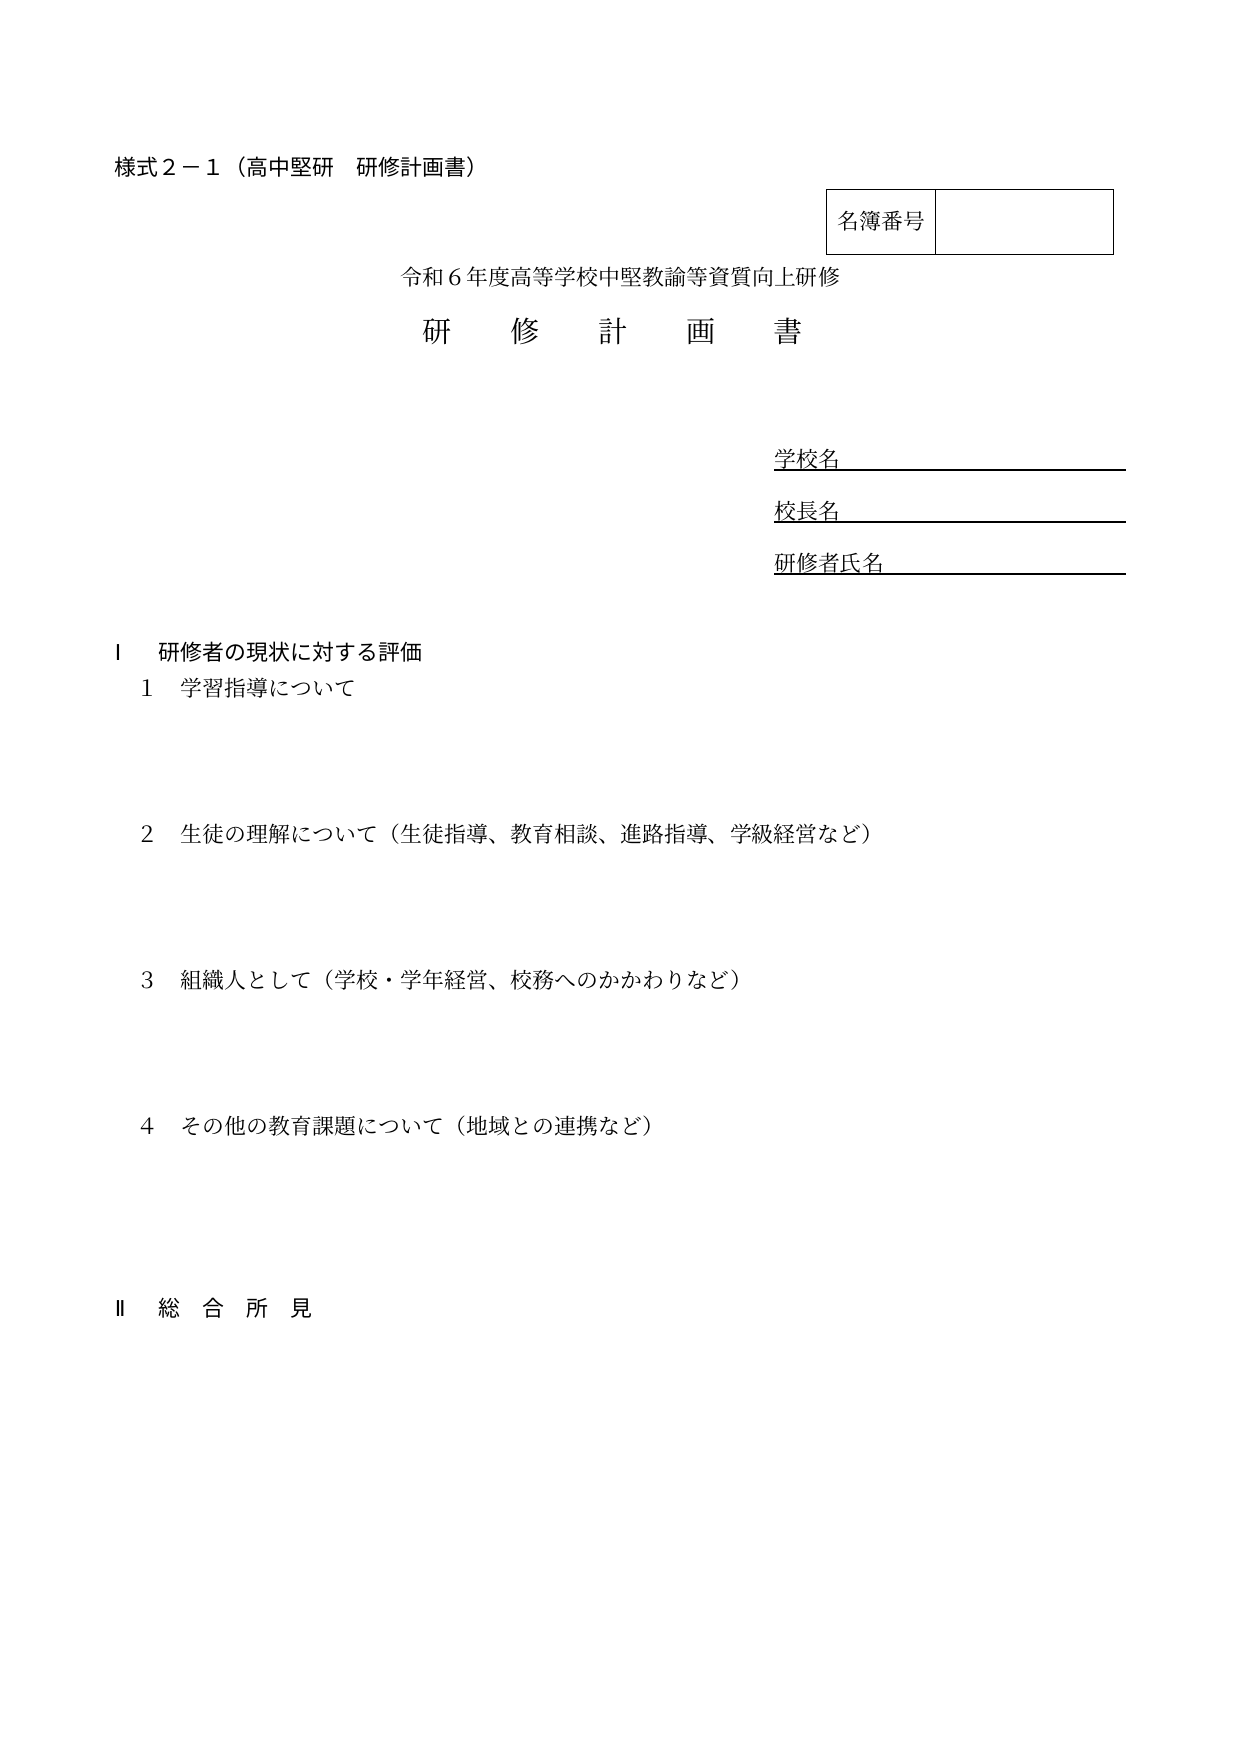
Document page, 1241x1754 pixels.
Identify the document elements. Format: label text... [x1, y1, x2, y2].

text 研修者氏名 [114, 544, 1126, 580]
table_header 名簿番号 [827, 190, 935, 254]
text １ 学習指導について [114, 669, 1126, 705]
text 研 修 計 画 書 [114, 294, 1126, 367]
table_header [936, 190, 1113, 254]
text 校長名 [114, 492, 1126, 528]
text ４ その他の教育課題について（地域との連携など） [114, 1106, 1126, 1143]
text Ⅱ 総 合 所 見 [114, 1289, 1126, 1325]
text ２ 生徒の理解について（生徒指導、教育相談、進路指導、学級経営など） [114, 815, 1126, 851]
text ３ 組織人として（学校・学年経営、校務へのかかわりなど） [114, 961, 1126, 997]
text 学校名 [114, 439, 1126, 476]
text 様式２－１（高中堅研 研修計画書） [114, 148, 1126, 184]
text 令和６年度高等学校中堅教諭等資質向上研修 [114, 257, 1126, 294]
text Ⅰ 研修者の現状に対する評価 [114, 632, 1126, 669]
